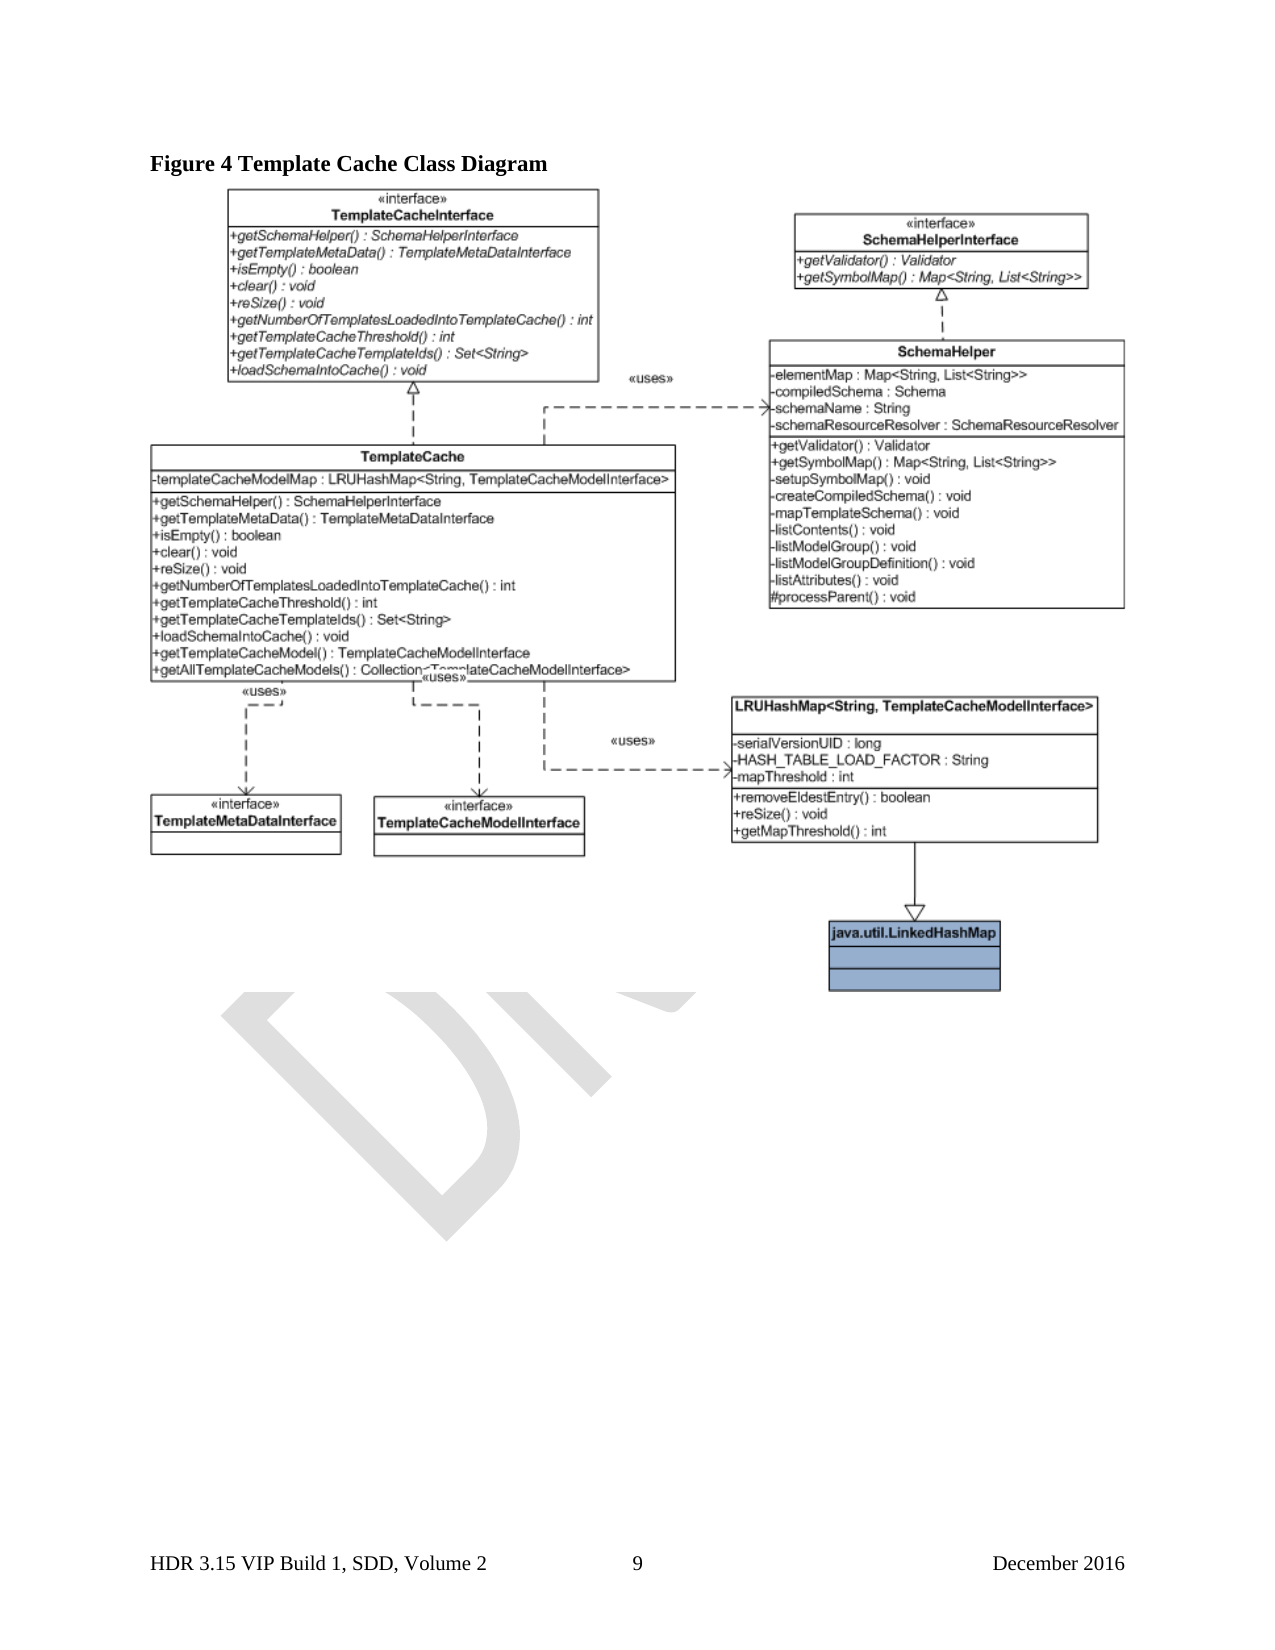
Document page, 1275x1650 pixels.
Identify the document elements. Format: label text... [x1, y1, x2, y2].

picture [150, 188, 1125, 992]
text Figure 4 Template Cache Class Diagram [150, 150, 1125, 176]
